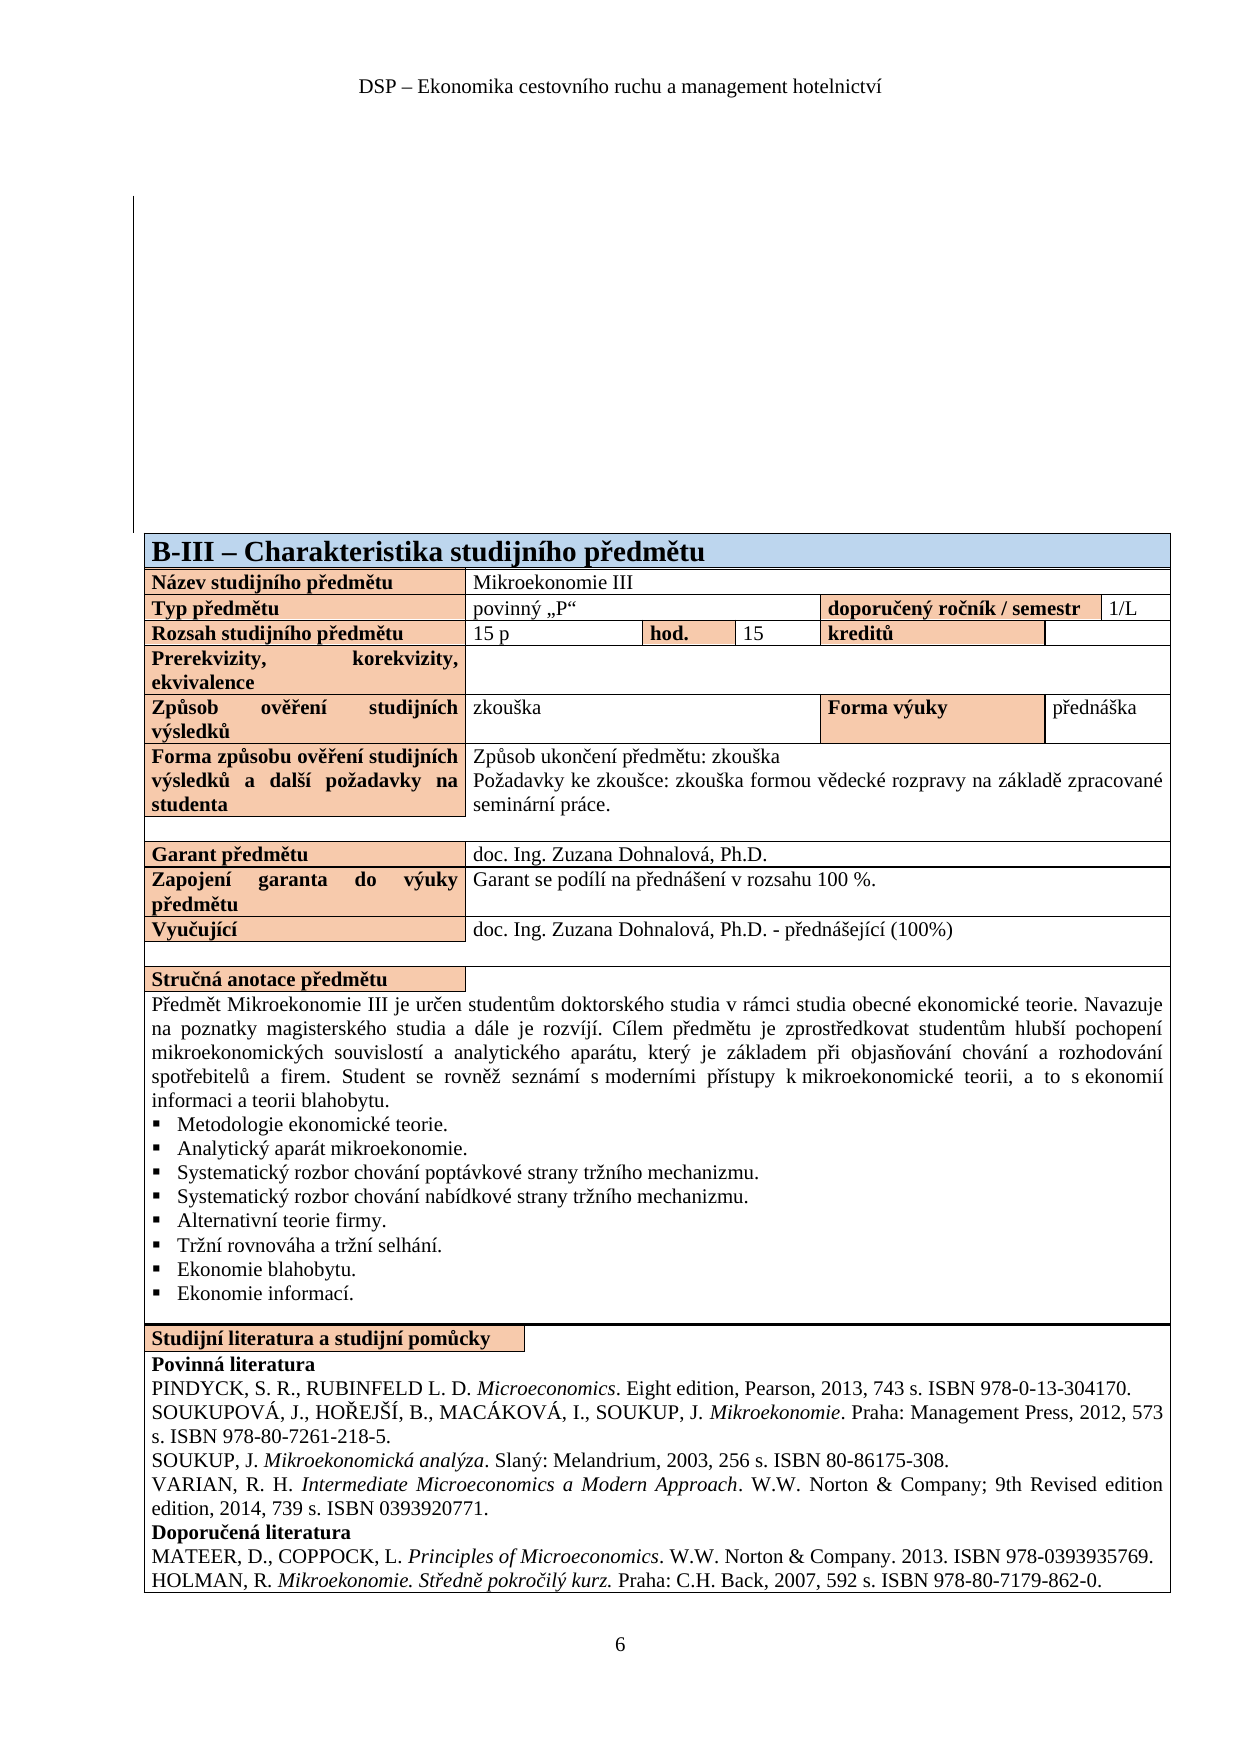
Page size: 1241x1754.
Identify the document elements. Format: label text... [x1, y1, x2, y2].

table_cell Stručná anotace předmětu [145, 967, 465, 991]
table_cell [1046, 621, 1170, 644]
table_cell Předmět Mikroekonomie III je určen studentům doktorského studia v rámci studia obecné ekonomické teorie. Navazuje na poznatky magisterského studia a dále je rozvíjí. Cílem předmětu je zprostředkovat studentům hlubší pochopení mikroekonomických souvislostí a analytického aparátu, který je základem při objasňování chování a rozhodování spotřebitelů a firem. Student se rovněž seznámí s moderními přístupy k mikroekonomické teorii, a to s ekonomií informaci a teorii blahobytu. Metodologie ekonomické teorie. Analytický aparát mikroekonomie. Systematický rozbor chování poptávkové strany tržního mechanizmu. Systematický rozbor chování nabídkové strany tržního mechanizmu. Alternativní teorie firmy. Tržní rovnováha a tržní selhání. Ekonomie blahobytu. Ekonomie informací. [145, 991, 1170, 1323]
table_cell [466, 646, 1170, 694]
table_header B-III – Charakteristika studijního předmětu [145, 534, 1170, 567]
table_cell 15 [736, 621, 820, 644]
table_cell povinný „P“ [466, 595, 820, 619]
table_cell Způsob ověření studijních výsledků [145, 695, 465, 743]
table_cell Rozsah studijního předmětu [145, 621, 465, 644]
table_cell Název studijního předmětu [145, 570, 465, 594]
table_cell kreditů [821, 621, 1044, 644]
table_cell [466, 967, 1170, 991]
table_cell [145, 941, 1170, 966]
table_cell hod. [643, 621, 735, 644]
table_cell doc. Ing. Zuzana Dohnalová, Ph.D. [466, 842, 1170, 866]
table_cell Zapojení garanta do výuky předmětu [145, 868, 465, 916]
table_cell [525, 1326, 1170, 1351]
table_cell doc. Ing. Zuzana Dohnalová, Ph.D. - přednášející (100%) [466, 917, 1170, 941]
table_cell přednáška [1046, 695, 1170, 743]
table_cell Mikroekonomie III [466, 570, 1170, 594]
table_cell 1/L [1102, 595, 1170, 619]
table_cell Forma způsobu ověření studijních výsledků a další požadavky na studenta [145, 744, 465, 816]
table_cell zkouška [466, 695, 820, 743]
table_cell Forma výuky [821, 695, 1044, 743]
table_cell Vyučující [145, 917, 465, 941]
table_cell Způsob ukončení předmětu: zkouška Požadavky ke zkoušce: zkouška formou vědecké rozpravy na základě zpracované seminární práce. [466, 744, 1170, 816]
table_cell 15 p [466, 621, 642, 644]
table_cell Studijní literatura a studijní pomůcky [145, 1326, 524, 1351]
table_cell Garant se podílí na přednášení v rozsahu 100 %. [466, 868, 1170, 916]
table_cell Povinná literatura PINDYCK, S. R., RUBINFELD L. D. Microeconomics. Eight edition, Pearson, 2013, 743 s. ISBN 978-0-13-304170. SOUKUPOVÁ, J., HOŘEJŠÍ, B., MACÁKOVÁ, I., SOUKUP, J. Mikroekonomie. Praha: Management Press, 2012, 573 s. ISBN 978-80-7261-218-5. SOUKUP, J. Mikroekonomická analýza. Slaný: Melandrium, 2003, 256 s. ISBN 80-86175-308. VARIAN, R. H. Intermediate Microeconomics a Modern Approach. W.W. Norton & Company; 9th Revised edition edition, 2014, 739 s. ISBN 0393920771. Doporučená literatura MATEER, D., COPPOCK, L. Principles of Microeconomics. W.W. Norton & Company. 2013. ISBN 978-0393935769. HOLMAN, R. Mikroekonomie. Středně pokročilý kurz. Praha: C.H. Back, 2007, 592 s. ISBN 978-80-7179-862-0. [145, 1351, 1170, 1592]
table_cell Prerekvizity, korekvizity, ekvivalence [145, 646, 465, 694]
table_cell [145, 816, 1170, 841]
table_cell doporučený ročník / semestr [821, 595, 1101, 619]
table_cell Typ předmětu [145, 595, 465, 619]
table_cell Garant předmětu [145, 842, 465, 866]
